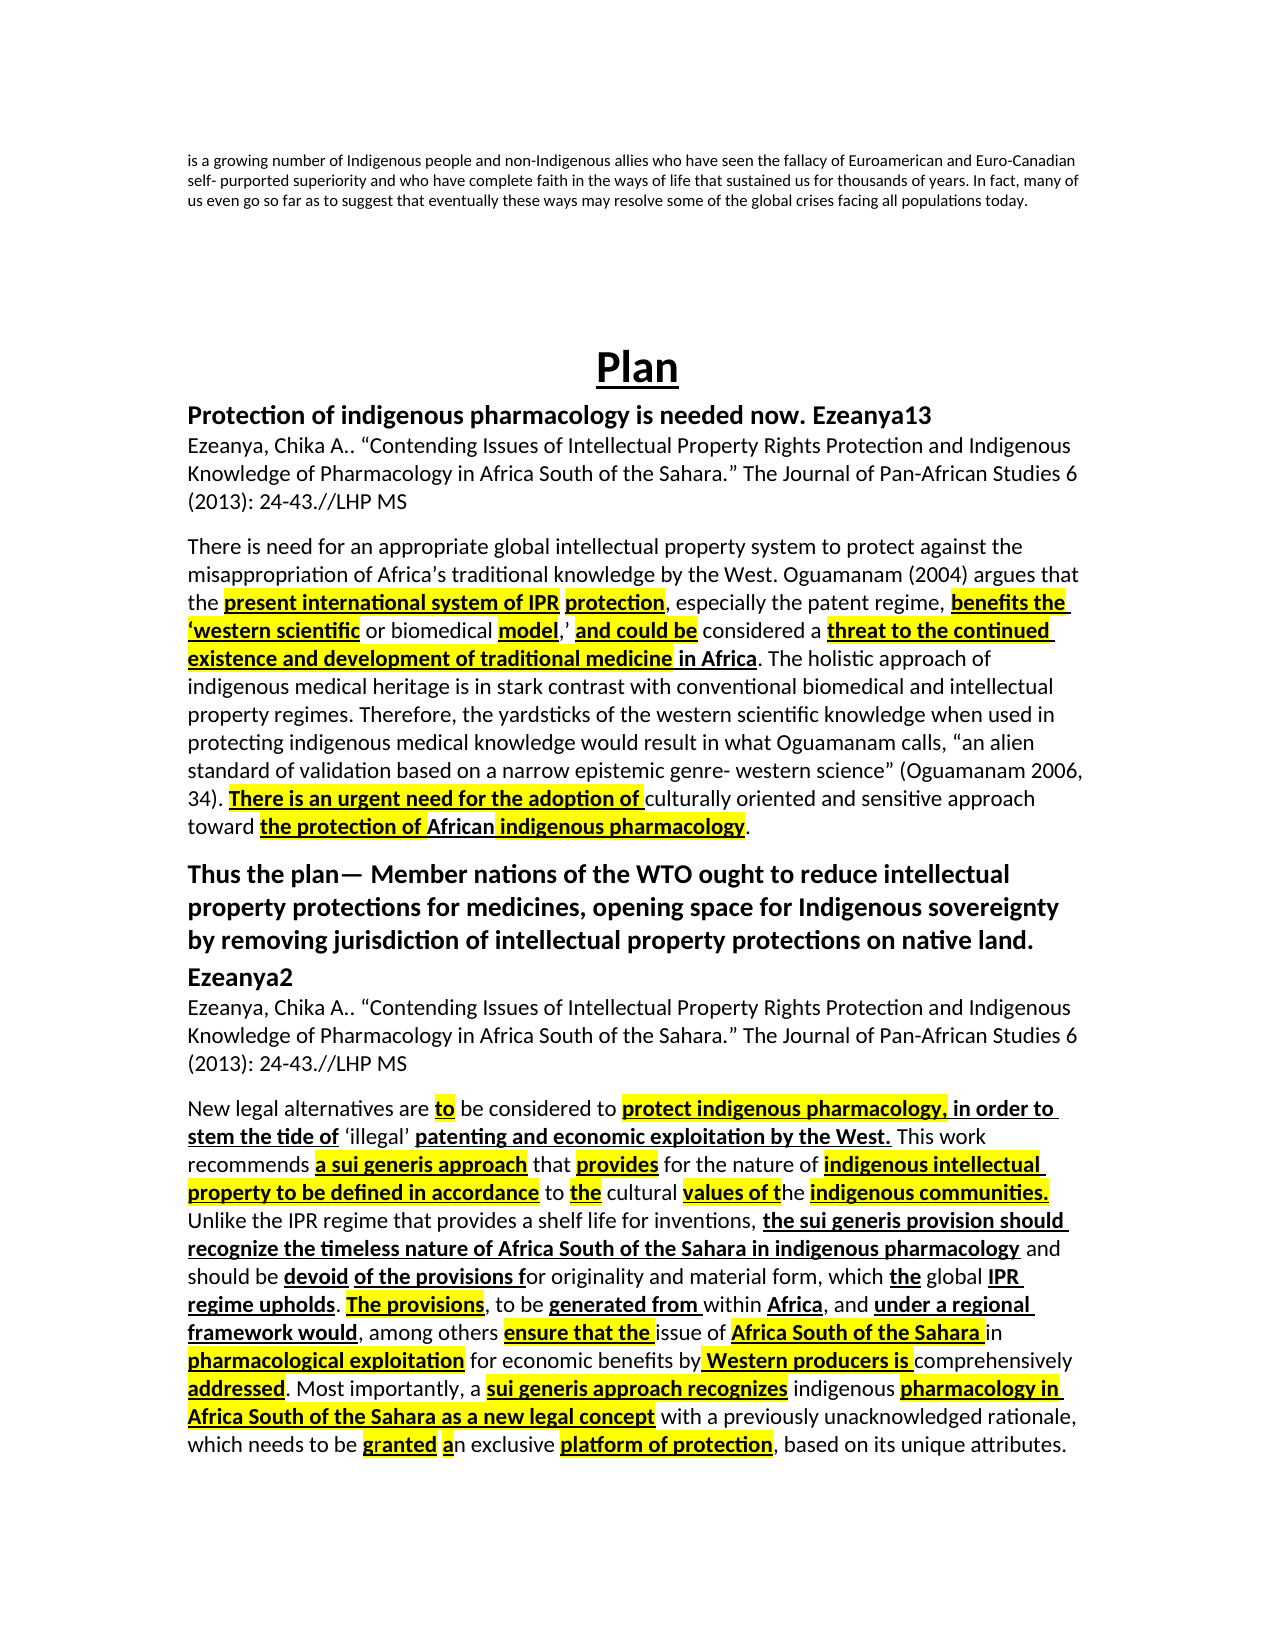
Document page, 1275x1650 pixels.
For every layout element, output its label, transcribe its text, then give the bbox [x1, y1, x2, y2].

text New legal alternatives are to be considered to protect indigenous pharmacology, in order to stem the tide of ‘illegal’ patenting and economic exploitation by the West. This work recommends a sui generis approach that provides for the nature of indigenous intellectual property to be defined in accordance to the cultural values of the indigenous communities. Unlike the IPR regime that provides a shelf life for inventions, the sui generis provision should recognize the timeless nature of Africa South of the Sahara in indigenous pharmacology and should be devoid of the provisions for originality and material form, which the global IPR regime upholds. The provisions, to be generated from within Africa, and under a regional framework would, among others ensure that the issue of Africa South of the Sahara in pharmacological exploitation for economic benefits by Western producers is comprehensively addressed. Most importantly, a sui generis approach recognizes indigenous pharmacology in Africa South of the Sahara as a new legal concept with a previously unacknowledged rationale, which needs to be granted an exclusive platform of protection, based on its unique attributes. [187, 1094, 1087, 1458]
text Ezeanya, Chika A.. “Contending Issues of Intellectual Property Rights Protection and Indigenous Knowledge of Pharmacology in Africa South of the Sahara.” The Journal of Pan-African Studies 6 (2013): 24-43.//LHP MS [187, 993, 1087, 1077]
text Thus the plan— Member nations of the WTO ought to reduce intellectual property protections for medicines, opening space for Indigenous sovereignty by removing jurisdiction of intellectual property protections on native land. [187, 857, 1087, 956]
text Protection of indigenous pharmacology is needed now. Ezeanya13 [187, 398, 1087, 431]
text Plan [187, 338, 1087, 394]
text There is need for an appropriate global intellectual property system to protect against the misappropriation of Africa’s traditional knowledge by the West. Oguamanam (2004) argues that the present international system of IPR protection, especially the patent regime, benefits the ‘western scientific or biomedical model,’ and could be considered a threat to the continued existence and development of traditional medicine in Africa. The holistic approach of indigenous medical heritage is in stark contrast with conventional biomedical and intellectual property regimes. Therefore, the yardsticks of the western scientific knowledge when used in protecting indigenous medical knowledge would result in what Oguamanam calls, “an alien standard of validation based on a narrow epistemic genre- western science” (Oguamanam 2006, 34). There is an urgent need for the adoption of culturally oriented and sensitive approach toward the protection of African indigenous pharmacology. [187, 532, 1087, 840]
text Ezeanya, Chika A.. “Contending Issues of Intellectual Property Rights Protection and Indigenous Knowledge of Pharmacology in Africa South of the Sahara.” The Journal of Pan-African Studies 6 (2013): 24-43.//LHP MS [187, 431, 1087, 515]
text Ezeanya2 [187, 960, 1087, 993]
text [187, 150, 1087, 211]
